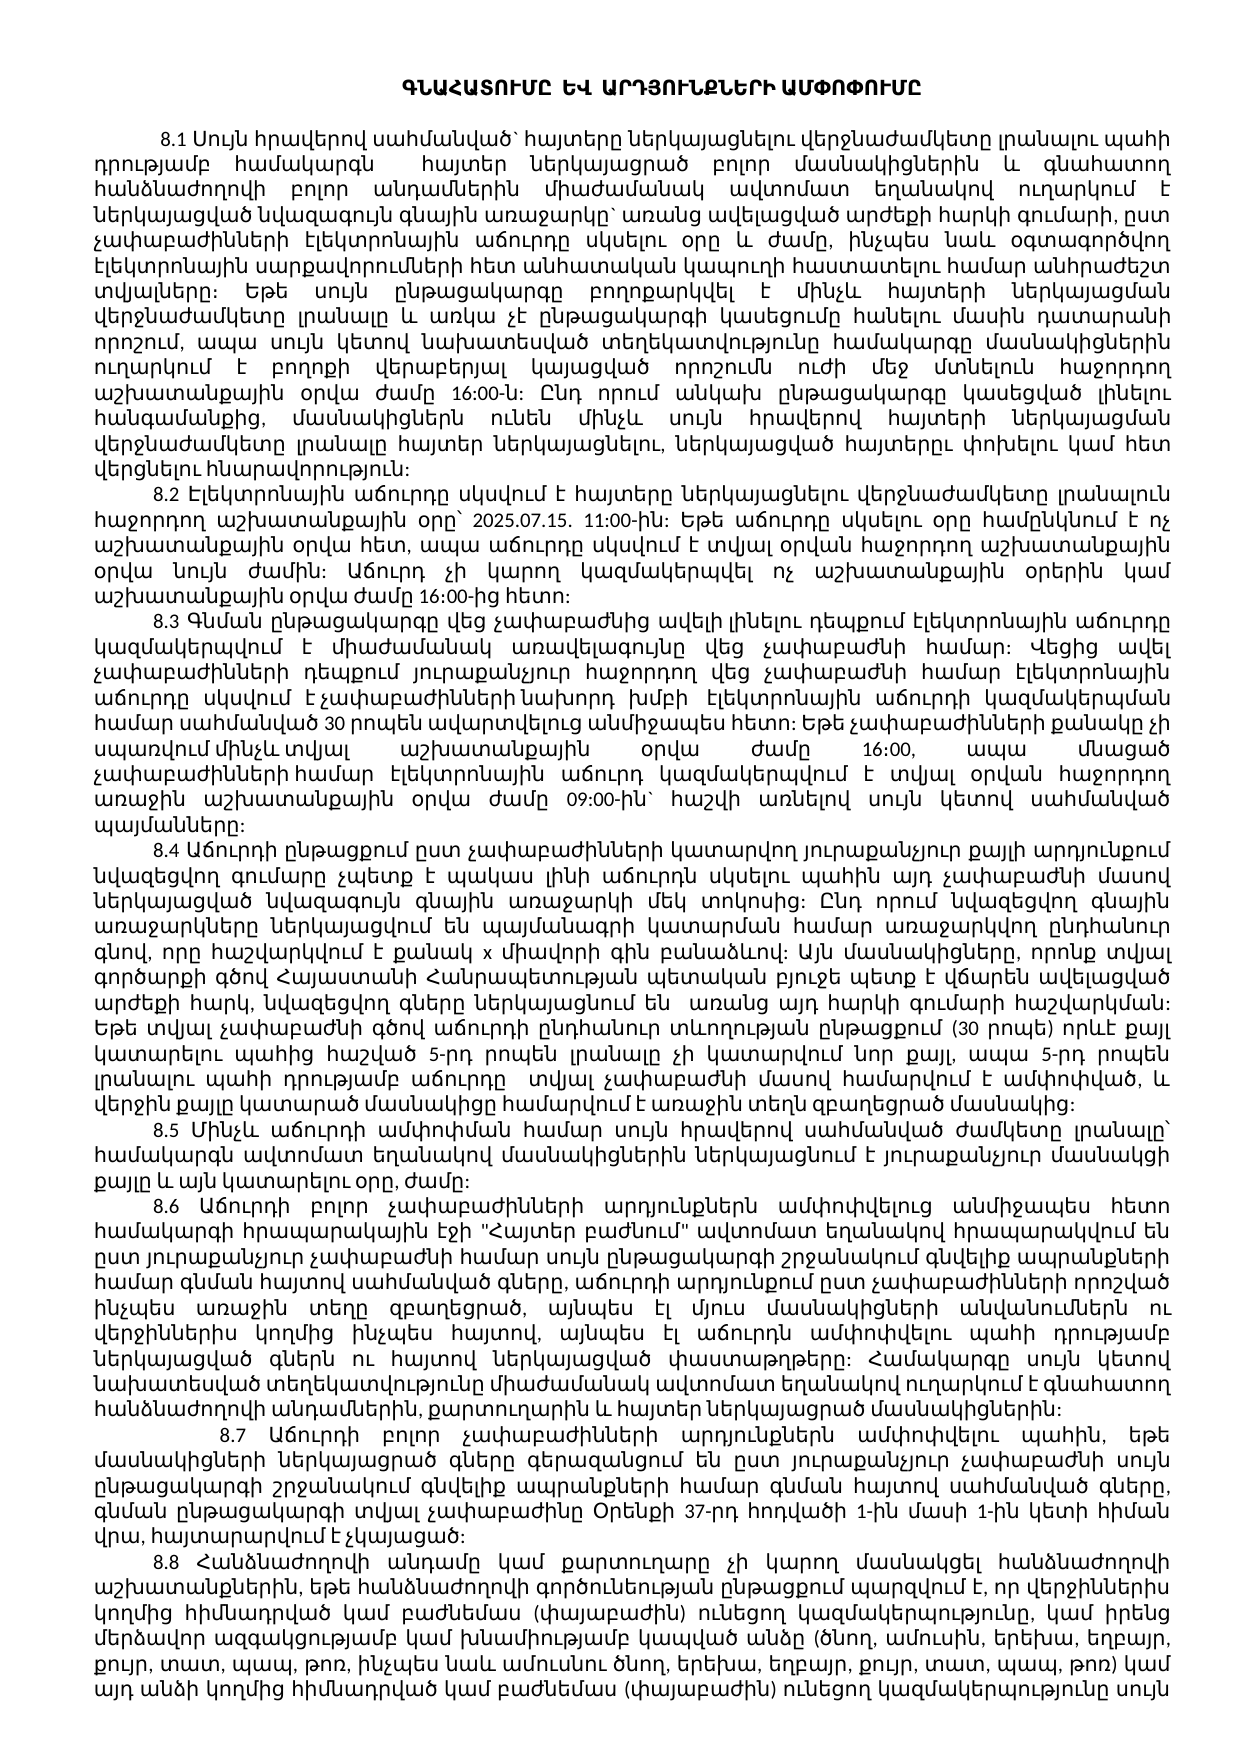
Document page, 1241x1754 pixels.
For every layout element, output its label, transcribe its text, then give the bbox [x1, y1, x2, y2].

text 8.1 Սույն հրավերով սահմանված` հայտերը ներկայացնելու վերջնաժամկետը լրանալու պահի դրությամբ համակարգն հայտեր ներկայացրած բոլոր մասնակիցներին և գնահատող հանձնաժողովի բոլոր անդամներին միաժամանակ ավտոմատ եղանակով ուղարկում է ներկայացված նվազագույն գնային առաջարկը` առանց ավելացված արժեքի հարկի գումարի, ըստ չափաբաժինների էլեկտրոնային աճուրդը սկսելու օրը և ժամը, ինչպես նաև օգտագործվող էլեկտրոնային սարքավորումների հետ անհատական կապուղի հաստատելու համար անհրաժեշտ տվյալները։ Եթե սույն ընթացակարգը բողոքարկվել է մինչև հայտերի ներկայացման վերջնաժամկետը լրանալը և առկա չէ ընթացակարգի կասեցումը հանելու մասին դատարանի որոշում, ապա սույն կետով նախատեսված տեղեկատվությունը համակարգը մասնակիցներին ուղարկում է բողոքի վերաբերյալ կայացված որոշումն ուժի մեջ մտնելուն հաջորդող աշխատանքային օրվա ժամը 16:00-ն: Ընդ որում անկախ ընթացակարգը կասեցված լինելու հանգամանքից, մասնակիցներն ունեն մինչև սույն հրավերով հայտերի ներկայացման վերջնաժամկետը լրանալը հայտեր ներկայացնելու, ներկայացված հայտերըւ փոխելու կամ հետ վերցնելու հնարավորություն: [94, 126, 1171, 482]
text 8.2 Էլեկտրոնային աճուրդը սկսվում է հայտերը ներկայացնելու վերջնաժամկետը լրանալուն հաջորդող աշխատանքային օրը՝ 2025.07.15. 11:00 -ին: Եթե աճուրդը սկսելու օրը համընկնում է ոչ աշխատանքային օրվա հետ, ապա աճուրդը սկսվում է տվյալ օրվան հաջորդող աշխատանքային օրվա նույն ժամին: Աճուրդ չի կարող կազմակերպվել ոչ աշխատանքային օրերին կամ աշխատանքային օրվա ժամը 16։00-ից հետո: [94, 482, 1171, 609]
text 8.5 Մինչև աճուրդի ամփոփման համար սույն հրավերով սահմանված ժամկետը լրանալը՝ համակարգն ավտոմատ եղանակով մասնակիցներին ներկայացնում է յուրաքանչյուր մասնակցի քայլը և այն կատարելու օրը, ժամը: [94, 1117, 1171, 1193]
text 8.7 Աճուրդի բոլոր չափաբաժինների արդյունքներն ամփոփվելու պահին, եթե մասնակիցների ներկայացրած գները գերազանցում են ըստ յուրաքանչյուր չափաբաժնի սույն ընթացակարգի շրջանակում գնվելիք ապրանքների համար գնման հայտով սահմանված գները, գնման ընթացակարգի տվյալ չափաբաժինը Օրենքի 37-րդ հոդվածի 1-ին մասի 1-ին կետի հիման վրա, հայտարարվում է չկայացած: [94, 1422, 1171, 1549]
text 8.4 Աճուրդի ընթացքում ըստ չափաբաժինների կատարվող յուրաքանչյուր քայլի արդյունքում նվազեցվող գումարը չպետք է պակաս լինի աճուրդն սկսելու պահին այդ չափաբաժնի մասով ներկայացված նվազագույն գնային առաջարկի մեկ տոկոսից: Ընդ որում նվազեցվող գնային առաջարկները ներկայացվում են պայմանագրի կատարման համար առաջարկվող ընդհանուր գնով, որը հաշվարկվում է քանակ x միավորի գին բանաձևով: Այն մասնակիցները, որոնք տվյալ գործարքի գծով Հայաստանի Հանրապետության պետական բյուջե պետք է վճարեն ավելացված արժեքի հարկ, նվազեցվող գները ներկայացնում են առանց այդ հարկի գումարի հաշվարկման: Եթե տվյալ չափաբաժնի գծով աճուրդի ընդհանուր տևողության ընթացքում (30 րոպե) որևէ քայլ կատարելու պահից հաշված 5-րդ րոպեն լրանալը չի կատարվում նոր քայլ, ապա 5-րդ րոպեն լրանալու պահի դրությամբ աճուրդը տվյալ չափաբաժնի մասով համարվում է ամփոփված, և վերջին քայլը կատարած մասնակիցը համարվում է առաջին տեղն զբաղեցրած մասնակից: [94, 837, 1171, 1117]
text 8.3 Գնման ընթացակարգը վեց չափաբաժնից ավելի լինելու դեպքում էլեկտրոնային աճուրդը կազմակերպվում է միաժամանակ առավելագույնը վեց չափաբաժնի համար: Վեցից ավել չափաբաժինների դեպքում յուրաքանչյուր հաջորդող վեց չափաբաժնի համար էլեկտրոնային աճուրդը սկսվում է չափաբաժինների նախորդ խմբի էլեկտրոնային աճուրդի կազմակերպման համար սահմանված 30 րոպեն ավարտվելուց անմիջապես հետո: Եթե չափաբաժինների քանակը չի սպառվում մինչև տվյալ աշխատանքային օրվա ժամը 16։00, ապա մնացած չափաբաժինների համար էլեկտրոնային աճուրդ կազմակերպվում է տվյալ օրվան հաջորդող առաջին աշխատանքային օրվա ժամը 09:00-ին` հաշվի առնելով սույն կետով սահմանված պայմանները: [94, 609, 1171, 837]
text 8.6 Աճուրդի բոլոր չափաբաժինների արդյունքներն ամփոփվելուց անմիջապես հետո համակարգի հրապարակային էջի "Հայտեր բաժնում" ավտոմատ եղանակով հրապարակվում են ըստ յուրաքանչյուր չափաբաժնի համար սույն ընթացակարգի շրջանակում գնվելիք ապրանքների համար գնման հայտով սահմանված գները, աճուրդի արդյունքում ըստ չափաբաժինների որոշված ինչպես առաջին տեղը զբաղեցրած, այնպես էլ մյուս մասնակիցների անվանումներն ու վերջիններիս կողմից ինչպես հայտով, այնպես էլ աճուրդն ամփոփվելու պահի դրությամբ ներկայացված գներն ու հայտով ներկայացված փաստաթղթերը: Համակարգը սույն կետով նախատեսված տեղեկատվությունը միաժամանակ ավտոմատ եղանակով ուղարկում է գնահատող հանձնաժողովի անդամներին, քարտուղարին և հայտեր ներկայացրած մասնակիցներին: [94, 1193, 1171, 1422]
text ԳՆԱՀԱՏՈՒՄԸ ԵՎ ԱՐԴՅՈՒՆՔՆԵՐԻ ԱՄՓՈՓՈՒՄԸ [94, 75, 1171, 100]
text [94, 1549, 1171, 1702]
